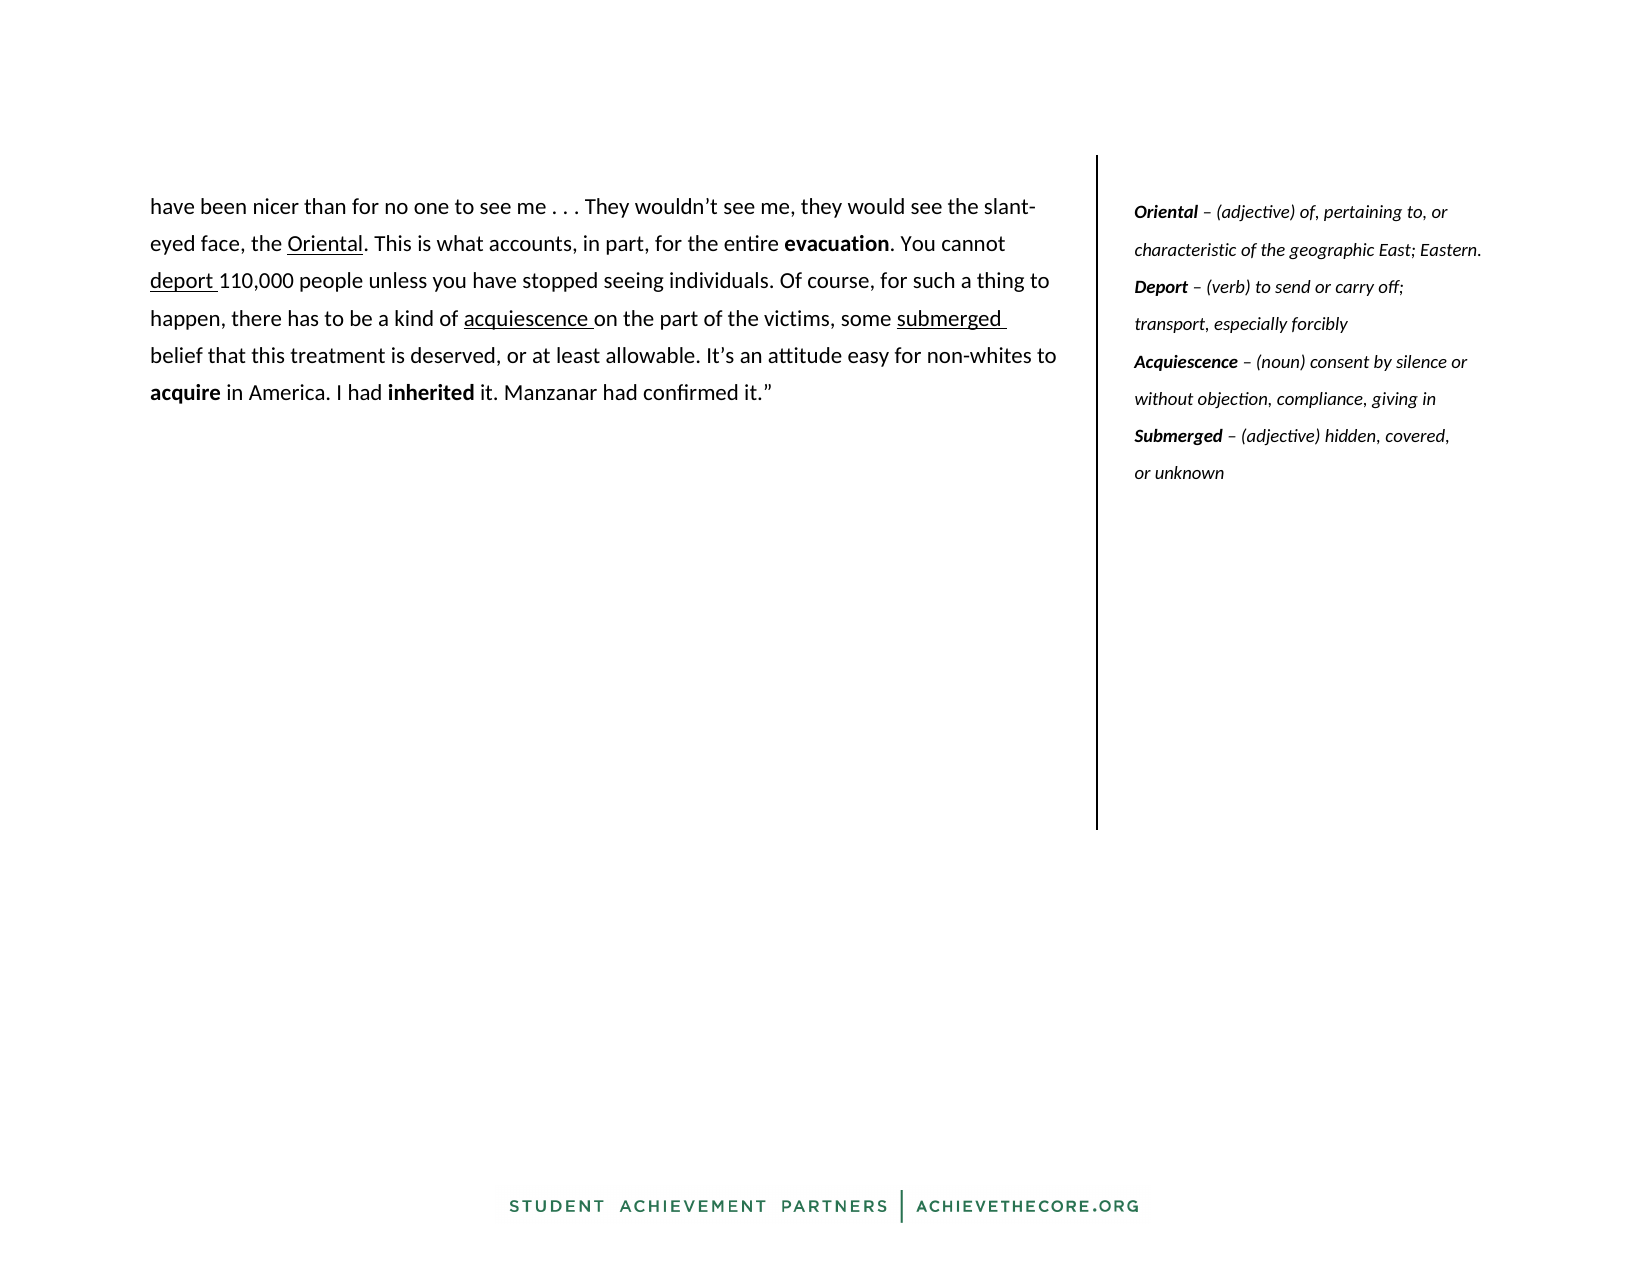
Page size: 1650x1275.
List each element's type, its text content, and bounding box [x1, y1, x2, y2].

text Acquiescence – (noun) consent by silence or without objection, compliance, giving in Submerged – (adjective) hidden, covered, or unknown [1134, 350, 1470, 484]
text Oriental – (adjective) of, pertaining to, or characteristic of the geographic East; Eastern. Deport – (verb) to send or carry off; transport, especially forcibly [1134, 201, 1484, 335]
picture [495, 1185, 1151, 1224]
text have been nicer than for no one to see me . . . They wouldn’t see me, they would see the slant- eyed face, the Oriental. This is what accounts, in part, for the entire evacuation. You cannot deport 110,000 people unless you have stopped seeing individuals. Of course, for such a thing to happen, there has to be a kind of acquiescence on the part of the victims, some submerged belief that this treatment is deserved, or at least allowable. It’s an attitude easy for non-whites to acquire in America. I had inherited it. Manzanar had confirmed it.” [150, 192, 1058, 406]
